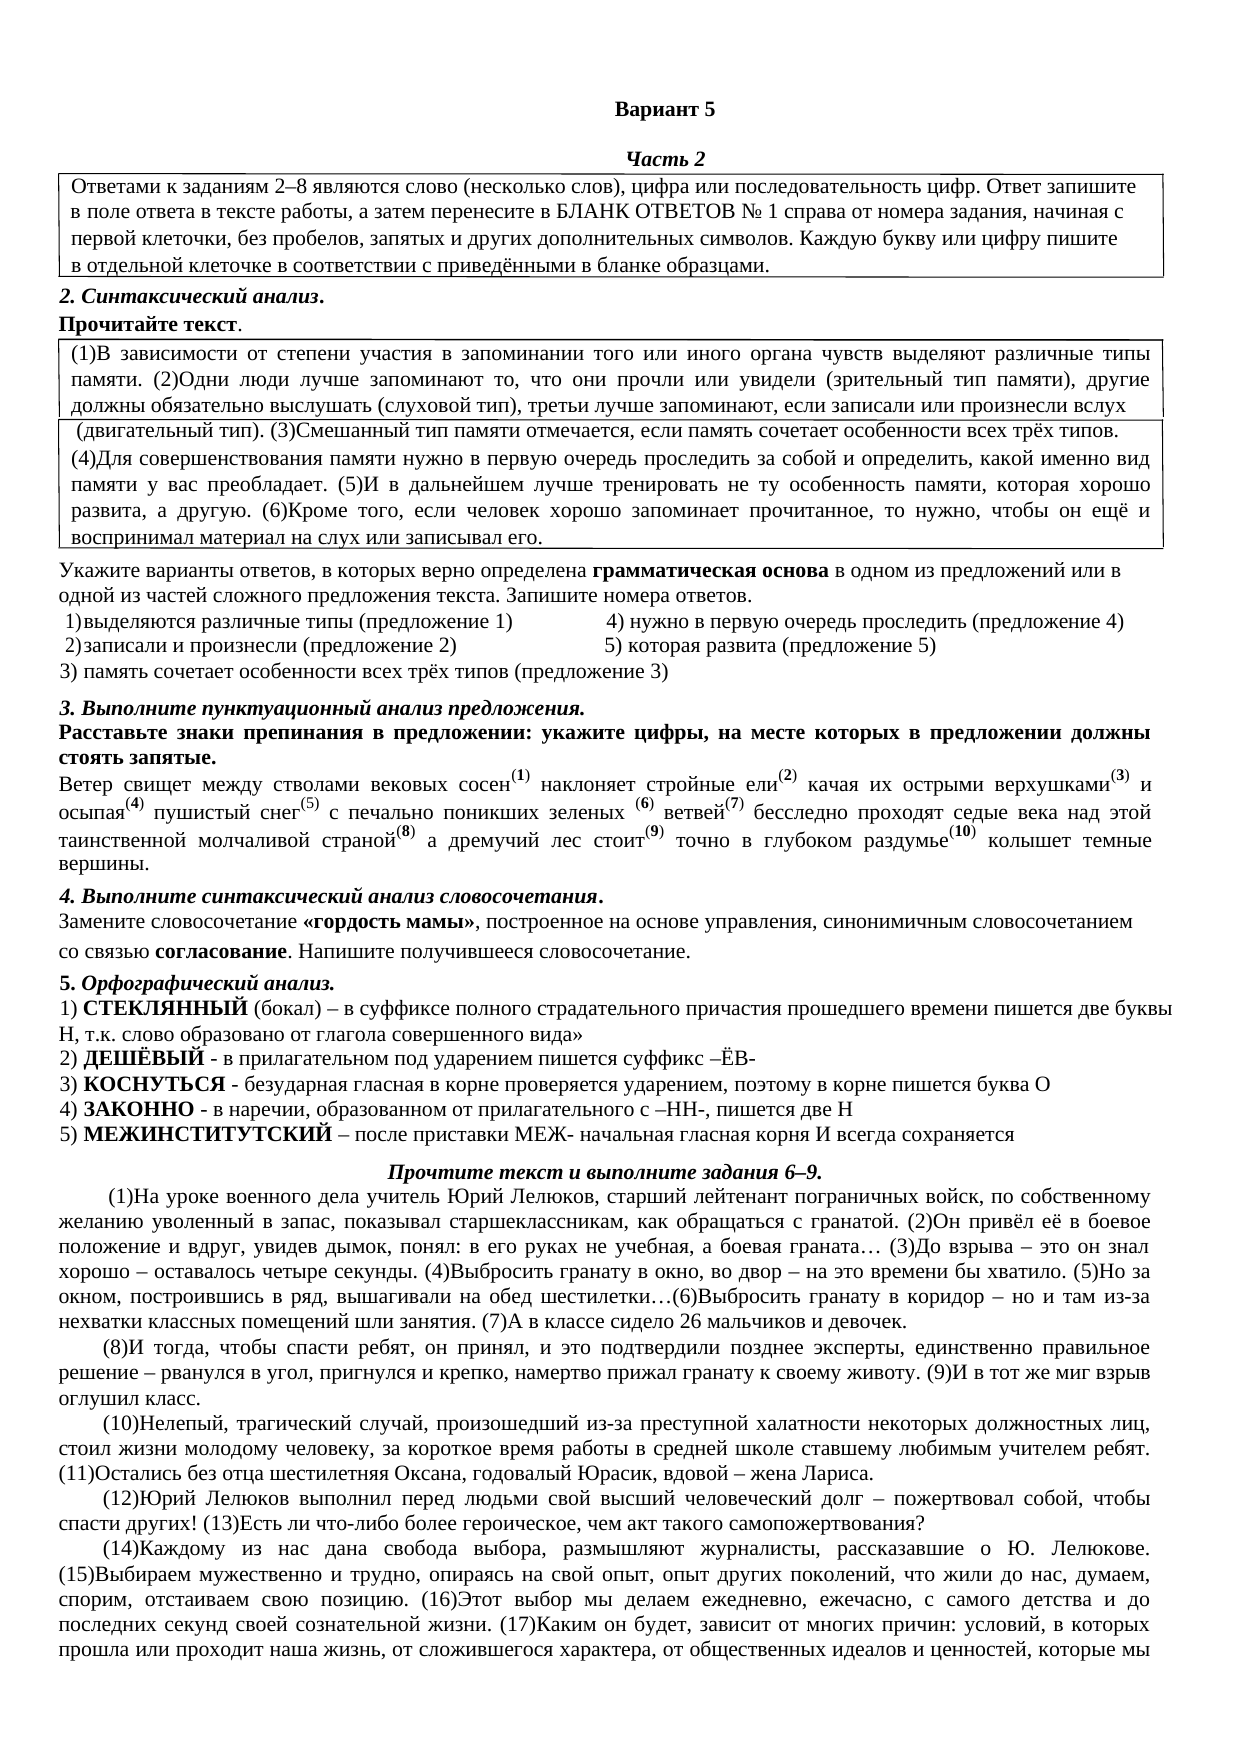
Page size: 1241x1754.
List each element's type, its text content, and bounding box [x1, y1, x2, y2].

text (4)Для совершенствования памяти нужно в первую очередь проследить за собой и определить, какой именно вид памяти у вас преобладает. (5)И в дальнейшем лучше тренировать не ту особенность памяти, которая хорошо развита, а другую. (6)Кроме того, если человек хорошо запоминает прочитанное, то нужно, чтобы он ещё и воспринимал материал на слух или записывал его. [71, 444, 1152, 549]
list ДЕШЁВЫЙ - в прилагательном под ударением пишется суффикс –ЁВ- [59, 1046, 1181, 1071]
table_cell записали и произнесли (предложение 2) [81, 633, 558, 658]
text (1)На уроке военного дела учитель Юрий Лелюков, старший лейтенант пограничных войск, по собственному желанию уволенный в запас, показывал старшеклассникам, как обращаться с гранатой. (2)Он привёл её в боевое положение и вдруг, увидев дымок, понял: в его руках не учебная, а боевая граната… (3)До взрыва – это он знал хорошо – оставалось четыре секунды. (4)Выбросить гранату в окно, во двор – на это времени бы хватило. (5)Но за окном, построившись в ряд, вышагивали на обед шестилетки…(6)Выбросить гранату в коридор – но и там из-за нехватки классных помещений шли занятия. (7)А в классе сидело 26 мальчиков и девочек. [58, 1184, 1152, 1334]
list Орфографический анализ. [59, 970, 1181, 995]
list Синтаксический анализ. [59, 283, 1181, 308]
text Вариант 5 [614, 96, 1181, 121]
list СТЕКЛЯННЫЙ (бокал) – в суффиксе полного страдательного причастия прошедшего времени пишется две буквы Н, т.к. слово образовано от глагола совершенного вида» [58, 995, 1181, 1046]
table_cell 5) которая развита (предложение 5) [558, 633, 1131, 658]
text Прочтите текст и выполните задания 6–9. [58, 1159, 1152, 1184]
list ЗАКОННО - в наречии, образованном от прилагательного с –НН-, пишется две Н [59, 1096, 1181, 1121]
text Часть 2 [625, 146, 1181, 171]
text Прочитайте текст. [58, 311, 1181, 336]
table_header 1) [58, 608, 81, 633]
list КОСНУТЬСЯ - безударная гласная в корне проверяется ударением, поэтому в корне пишется буква О [59, 1071, 1181, 1096]
table_header 4) нужно в первую очередь проследить (предложение 4) [558, 608, 1131, 633]
text Замените словосочетание «гордость мамы», построенное на основе управления, синонимичным словосочетанием со связью согласование. Напишите получившееся словосочетание. [58, 908, 1135, 963]
list Выполните синтаксический анализ словосочетания. [59, 883, 1181, 908]
list поле ответа в тексте работы, а затем перенесите в БЛАНК ОТВЕТОВ № 1 справа от номера задания, начиная с первой клеточки, без пробелов, запятых и других дополнительных символов. Каждую букву или цифру пишите в отдельной клеточке в соответствии с приведёнными в бланке образцами. [70, 198, 1133, 278]
text (1)В зависимости от степени участия в запоминании того или иного органа чувств выделяют различные типы памяти. (2)Одни люди лучше запоминают то, что они прочли или увидели (зрительный тип памяти), другие должны обязательно выслушать (слуховой тип), третьи лучше запоминают, если записали или произнесли вслух [71, 340, 1152, 417]
text Ответами к заданиям 2–8 являются слово (несколько слов), цифра или последовательность цифр. Ответ запишите [71, 173, 1181, 198]
list Выполните пунктуационный анализ предложения. [59, 695, 1181, 720]
table_cell 2) [58, 633, 81, 658]
text (двигательный тип). (3)Смешанный тип памяти отмечается, если память сочетает особенности всех трёх типов. [71, 417, 1181, 442]
table_header выделяются различные типы (предложение 1) [81, 608, 558, 633]
text Укажите варианты ответов, в которых верно определена грамматическая основа в одном из предложений или в одной из частей сложного предложения текста. Запишите номера ответов. [58, 557, 1152, 608]
text (12)Юрий Лелюков выполнил перед людьми свой высший человеческий долг – пожертвовал собой, чтобы спасти других! (13)Есть ли что-либо более героическое, чем акт такого самопожертвования? [58, 1485, 1152, 1535]
list память сочетает особенности всех трёх типов (предложение 3) [59, 658, 1181, 683]
text (8)И тогда, чтобы спасти ребят, он принял, и это подтвердили позднее эксперты, единственно правильное решение – рванулся в угол, пригнулся и крепко, намертво прижал гранату к своему животу. (9)И в тот же миг взрыв оглушил класс. [58, 1334, 1152, 1410]
text Расставьте знаки препинания в предложении: укажите цифры, на месте которых в предложении должны стоять запятые. [58, 720, 1152, 769]
text Ветер свищет между стволами вековых сосен(1) наклоняет стройные ели(2) качая их острыми верхушками(3) и осыпая(4) пушистый снег(5) с печально поникших зеленых (6) ветвей(7) бесследно проходят седые века над этой таинственной молчаливой страной(8) а дремучий лес стоит(9) точно в глубоком раздумье(10) колышет темные вершины. [58, 769, 1152, 876]
list МЕЖИНСТИТУТСКИЙ – после приставки МЕЖ- начальная гласная корня И всегда сохраняется [59, 1121, 1181, 1146]
text (10)Нелепый, трагический случай, произошедший из-за преступной халатности некоторых должностных лиц, стоил жизни молодому человеку, за короткое время работы в средней школе ставшему любимым учителем ребят. (11)Остались без отца шестилетняя Оксана, годовалый Юрасик, вдовой – жена Лариса. [58, 1410, 1152, 1485]
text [58, 1535, 1152, 1661]
